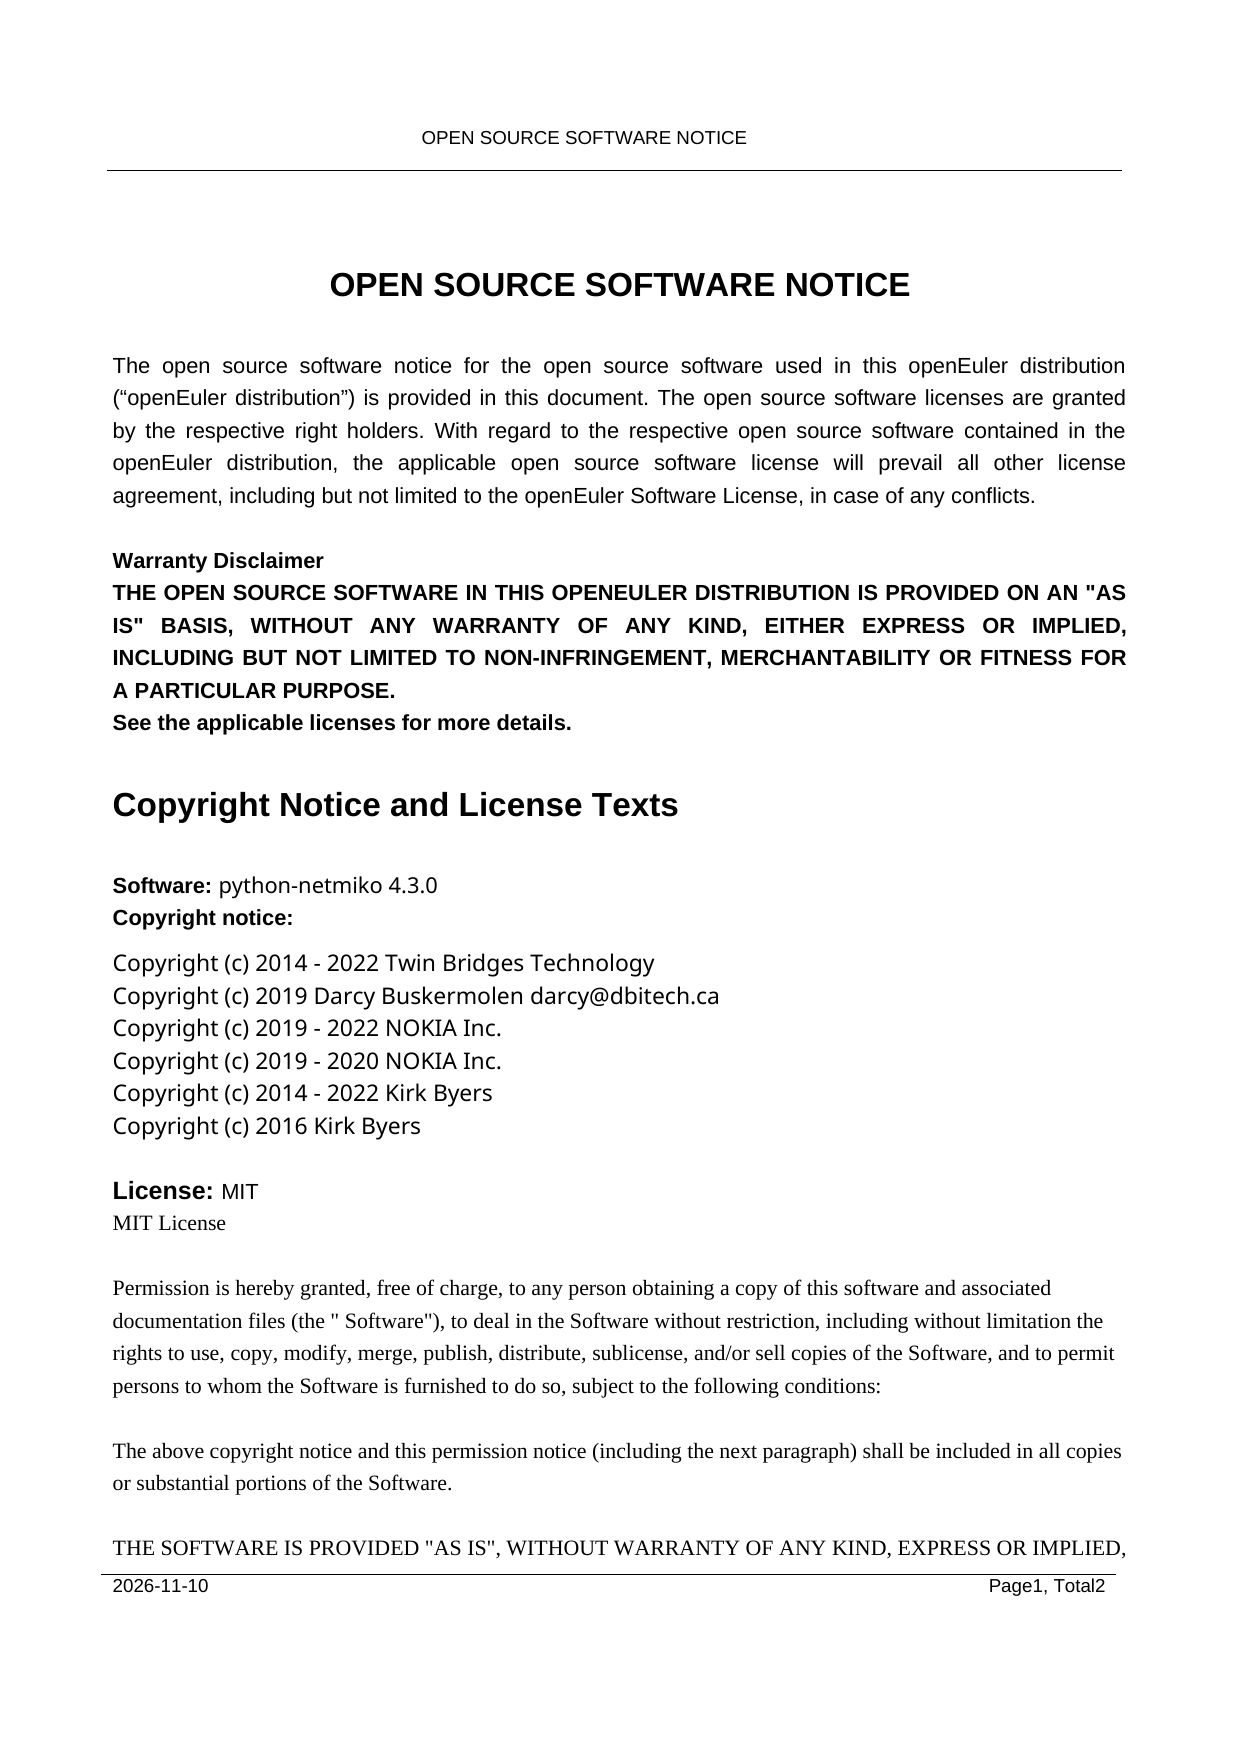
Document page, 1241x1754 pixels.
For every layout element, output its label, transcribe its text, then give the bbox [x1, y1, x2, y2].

text Copyright notice: [112, 901, 1128, 934]
text THE OPEN SOURCE SOFTWARE IN THIS OPENEULER DISTRIBUTION IS PROVIDED ON AN "AS IS" BASIS, WITHOUT ANY WARRANTY OF ANY KIND, EITHER EXPRESS OR IMPLIED, INCLUDING BUT NOT LIMITED TO NON-INFRINGEMENT, MERCHANTABILITY OR FITNESS FOR A PARTICULAR PURPOSE. See the applicable licenses for more details. [112, 576, 1128, 739]
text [112, 1207, 1128, 1564]
text License: MIT [112, 1174, 1128, 1207]
text Copyright (c) 2014 - 2022 Twin Bridges Technology Copyright (c) 2019 Darcy Buskermolen darcy@dbitech.ca Copyright (c) 2019 - 2022 NOKIA Inc. Copyright (c) 2019 - 2020 NOKIA Inc. Copyright (c) 2014 - 2022 Kirk Byers Copyright (c) 2016 Kirk Byers [112, 947, 1128, 1174]
text Warranty Disclaimer [112, 544, 1128, 576]
text The open source software notice for the open source software used in this openEuler distribution (“openEuler distribution”) is provided in this document. The open source software licenses are granted by the respective right holders. With regard to the respective open source software contained in the openEuler distribution, the applicable open source software license will prevail all other license agreement, including but not limited to the openEuler Software License, in case of any conflicts. [112, 349, 1128, 511]
title Software: python-netmiko 4.3.0 [112, 869, 1128, 901]
text OPEN SOURCE SOFTWARE NOTICE [112, 251, 1128, 316]
text Copyright Notice and License Texts [112, 771, 1128, 836]
